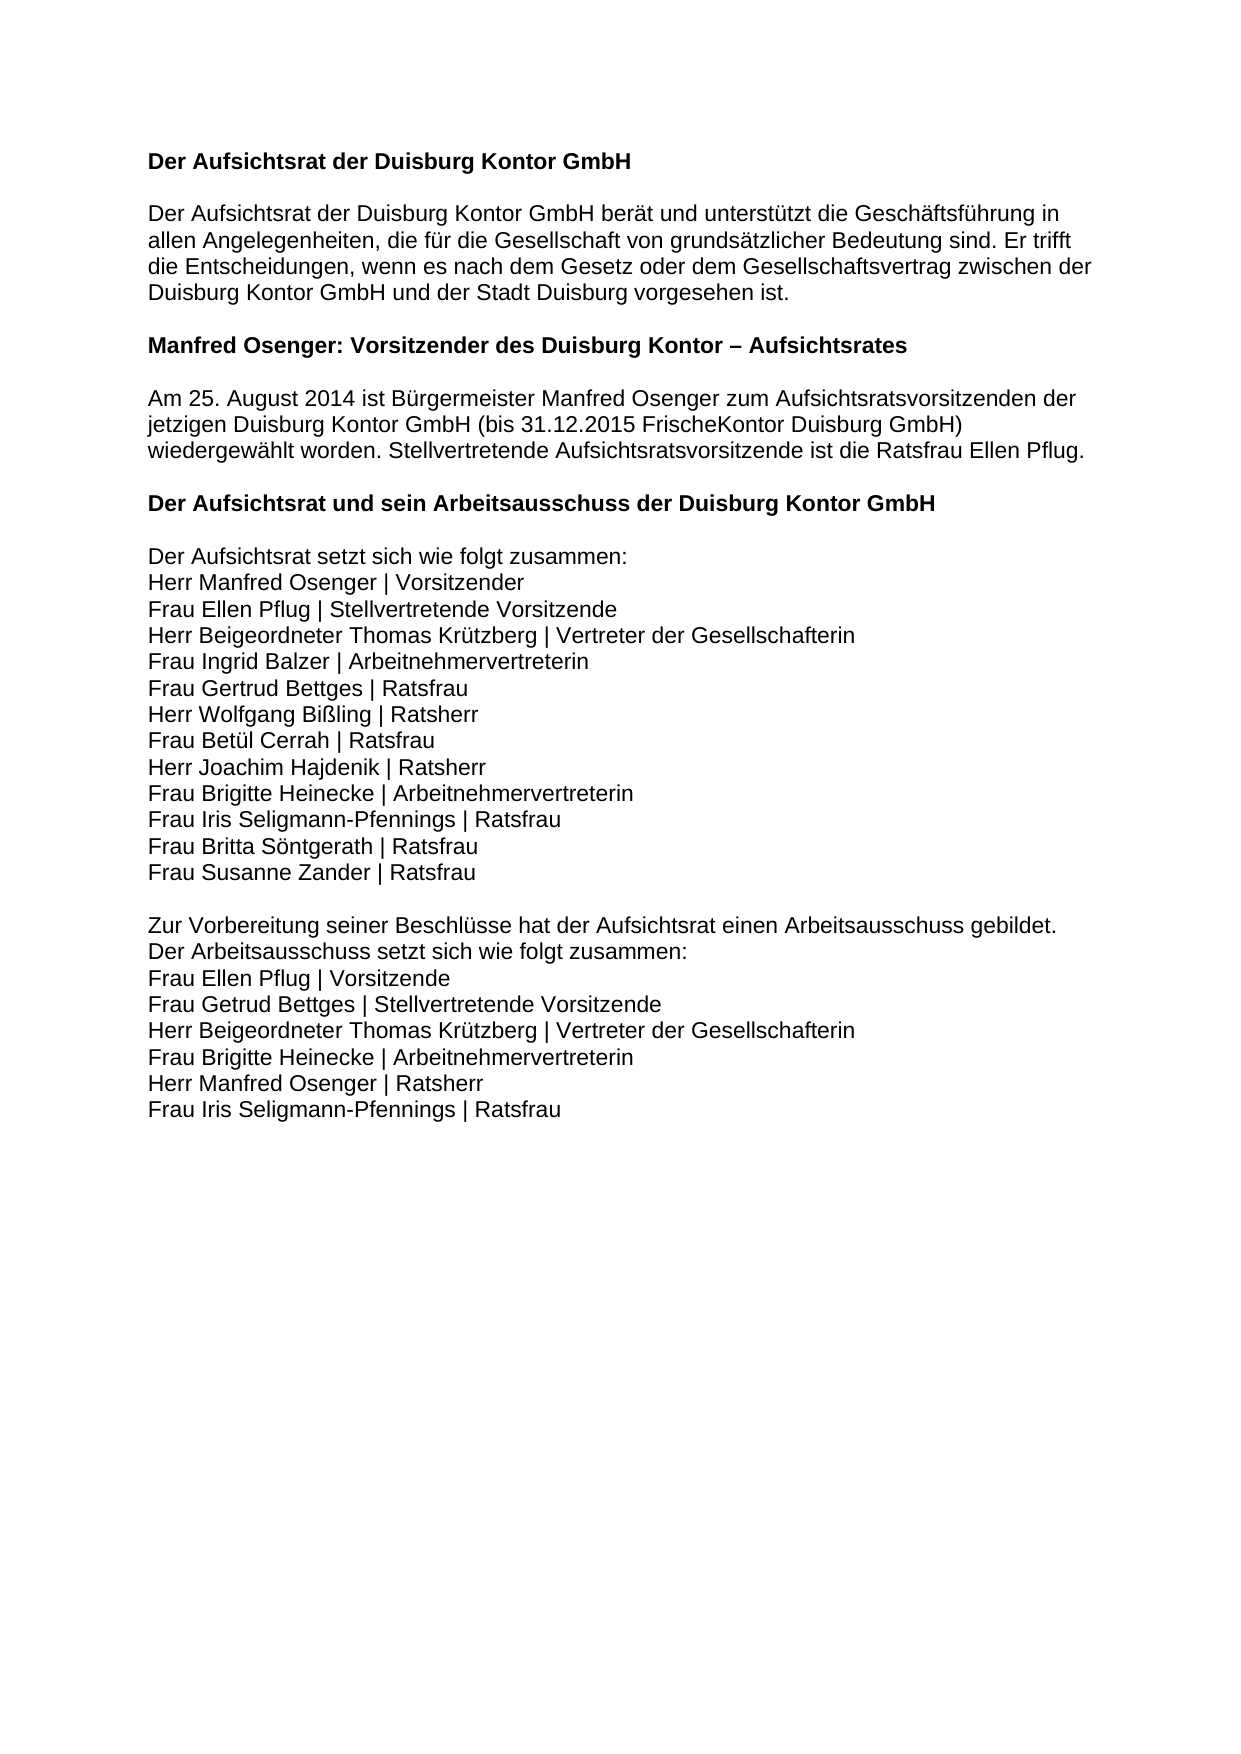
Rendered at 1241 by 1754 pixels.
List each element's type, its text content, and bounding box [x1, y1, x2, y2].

text Frau Ingrid Balzer | Arbeitnehmervertreterin [148, 648, 1093, 675]
text Der Aufsichtsrat setzt sich wie folgt zusammen: [148, 543, 1093, 569]
text Herr Manfred Osenger | Vorsitzender [148, 569, 1093, 596]
text Zur Vorbereitung seiner Beschlüsse hat der Aufsichtsrat einen Arbeitsausschuss gebildet. Der Arbeitsausschuss setzt sich wie folgt zusammen: [148, 912, 1093, 964]
text Herr Beigeordneter Thomas Krützberg | Vertreter der Gesellschafterin [148, 1017, 1093, 1044]
text Herr Beigeordneter Thomas Krützberg | Vertreter der Gesellschafterin [148, 622, 1093, 648]
text Der Aufsichtsrat der Duisburg Kontor GmbH berät und unterstützt die Geschäftsführung in allen Angelegenheiten, die für die Gesellschaft von grundsätzlicher Bedeutung sind. Er trifft die Entscheidungen, wenn es nach dem Gesetz oder dem Gesellschaftsvertrag zwischen der Duisburg Kontor GmbH und der Stadt Duisburg vorgesehen ist. [148, 200, 1093, 306]
text Der Aufsichtsrat der Duisburg Kontor GmbH [148, 148, 1093, 174]
text Frau Iris Seligmann-Pfennings | Ratsfrau [148, 1096, 1093, 1123]
text Frau Britta Söntgerath | Ratsfrau [148, 833, 1093, 859]
text Frau Betül Cerrah | Ratsfrau [148, 727, 1093, 754]
text Frau Ellen Pflug | Stellvertretende Vorsitzende [148, 596, 1093, 622]
text Der Aufsichtsrat und sein Arbeitsausschuss der Duisburg Kontor GmbH [148, 490, 1093, 517]
text Am 25. August 2014 ist Bürgermeister Manfred Osenger zum Aufsichtsratsvorsitzenden der jetzigen Duisburg Kontor GmbH (bis 31.12.2015 FrischeKontor Duisburg GmbH) wiedergewählt worden. Stellvertretende Aufsichtsratsvorsitzende ist die Ratsfrau Ellen Pflug. [148, 385, 1093, 464]
text Frau Iris Seligmann-Pfennings | Ratsfrau [148, 806, 1093, 833]
text Herr Manfred Osenger | Ratsherr [148, 1070, 1093, 1096]
text Frau Gertrud Bettges | Ratsfrau [148, 675, 1093, 701]
text Frau Brigitte Heinecke | Arbeitnehmervertreterin [148, 780, 1093, 806]
text Manfred Osenger: Vorsitzender des Duisburg Kontor – Aufsichtsrates [148, 332, 1093, 358]
text Herr Wolfgang Bißling | Ratsherr [148, 701, 1093, 727]
text Frau Ellen Pflug | Vorsitzende [148, 964, 1093, 991]
text Frau Brigitte Heinecke | Arbeitnehmervertreterin [148, 1044, 1093, 1070]
text Frau Getrud Bettges | Stellvertretende Vorsitzende [148, 991, 1093, 1017]
text Frau Susanne Zander | Ratsfrau [148, 859, 1093, 886]
text Herr Joachim Hajdenik | Ratsherr [148, 754, 1093, 780]
